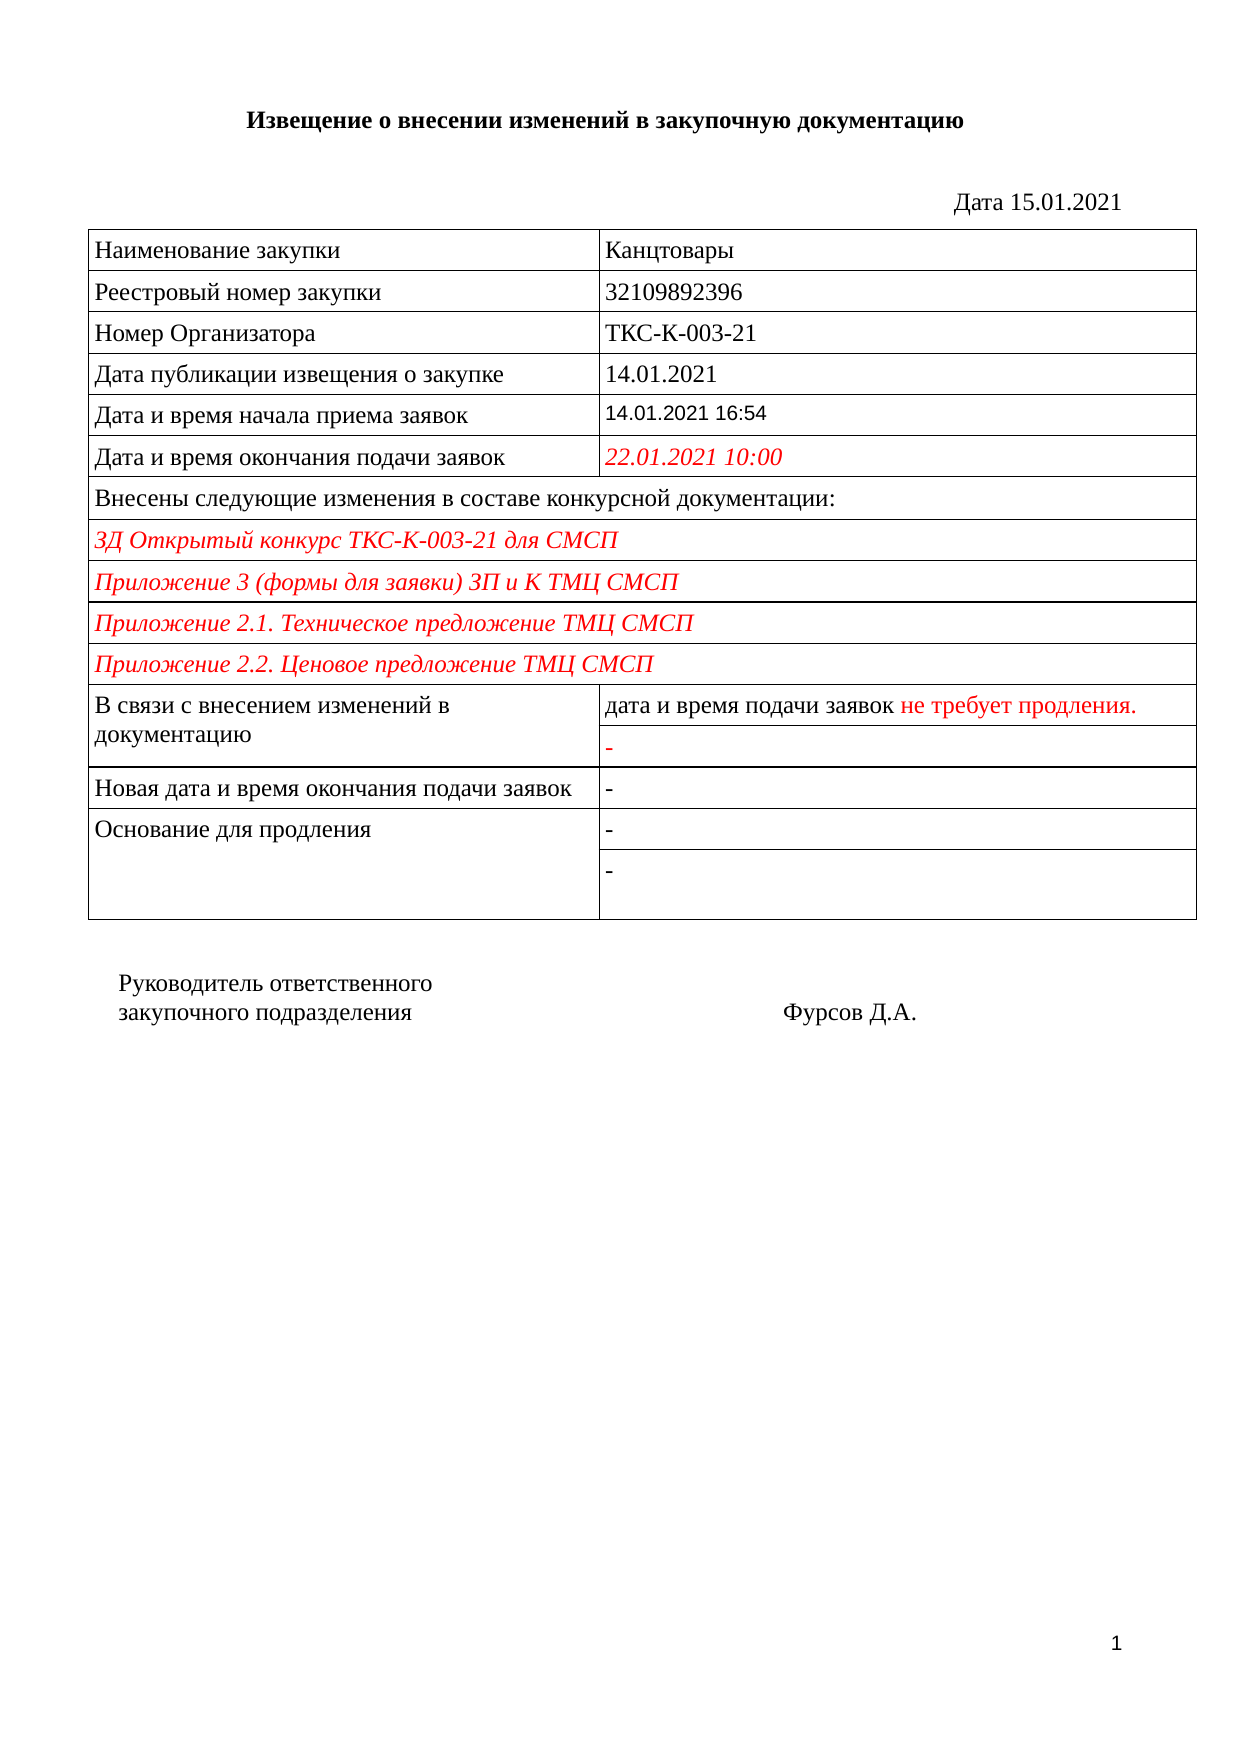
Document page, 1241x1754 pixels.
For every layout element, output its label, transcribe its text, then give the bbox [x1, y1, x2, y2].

table_cell 32109892396 [600, 271, 1196, 311]
text Извещение о внесении изменений в закупочную документацию [88, 81, 1122, 134]
table_cell Основание для продления [89, 809, 599, 919]
table_cell Реестровый номер закупки [89, 271, 599, 311]
table_cell В связи с внесением изменений в документацию [89, 685, 599, 766]
table_cell ТКС-К-003-21 [600, 312, 1196, 352]
table_cell Новая дата и время окончания подачи заявок [89, 768, 599, 808]
text Руководитель ответственного [118, 968, 1122, 997]
table_cell 14.01.2021 [600, 354, 1196, 394]
table_cell Приложение 2.1. Техническое предложение ТМЦ СМСП [89, 603, 1196, 643]
table_cell - [600, 726, 1196, 766]
table_cell дата и время подачи заявок не требует продления. [600, 685, 1196, 725]
table_cell Дата и время окончания подачи заявок [89, 436, 599, 476]
table_cell - [600, 809, 1196, 849]
table_cell Приложение 2.2. Ценовое предложение ТМЦ СМСП [89, 644, 1196, 684]
table_cell 14.01.2021 16:54 [600, 395, 1196, 435]
table_cell Внесены следующие изменения в составе конкурсной документации: [89, 477, 1196, 519]
table_cell - [600, 768, 1196, 808]
table_header Канцтовары [600, 230, 1196, 270]
table_cell - [600, 850, 1196, 919]
table_cell ЗД Открытый конкурс ТКС-К-003-21 для СМСП [89, 520, 1196, 560]
table_cell 22.01.2021 10:00 [600, 436, 1196, 476]
text закупочного подразделения Фурсов Д.А. [118, 997, 1122, 1026]
table_cell Дата публикации извещения о закупке [89, 354, 599, 394]
text Дата 15.01.2021 [88, 187, 1122, 216]
table_header Наименование закупки [89, 230, 599, 270]
table_cell Дата и время начала приема заявок [89, 395, 599, 435]
table_cell Приложение 3 (формы для заявки) ЗП и К ТМЦ СМСП [89, 561, 1196, 601]
table_cell Номер Организатора [89, 312, 599, 352]
